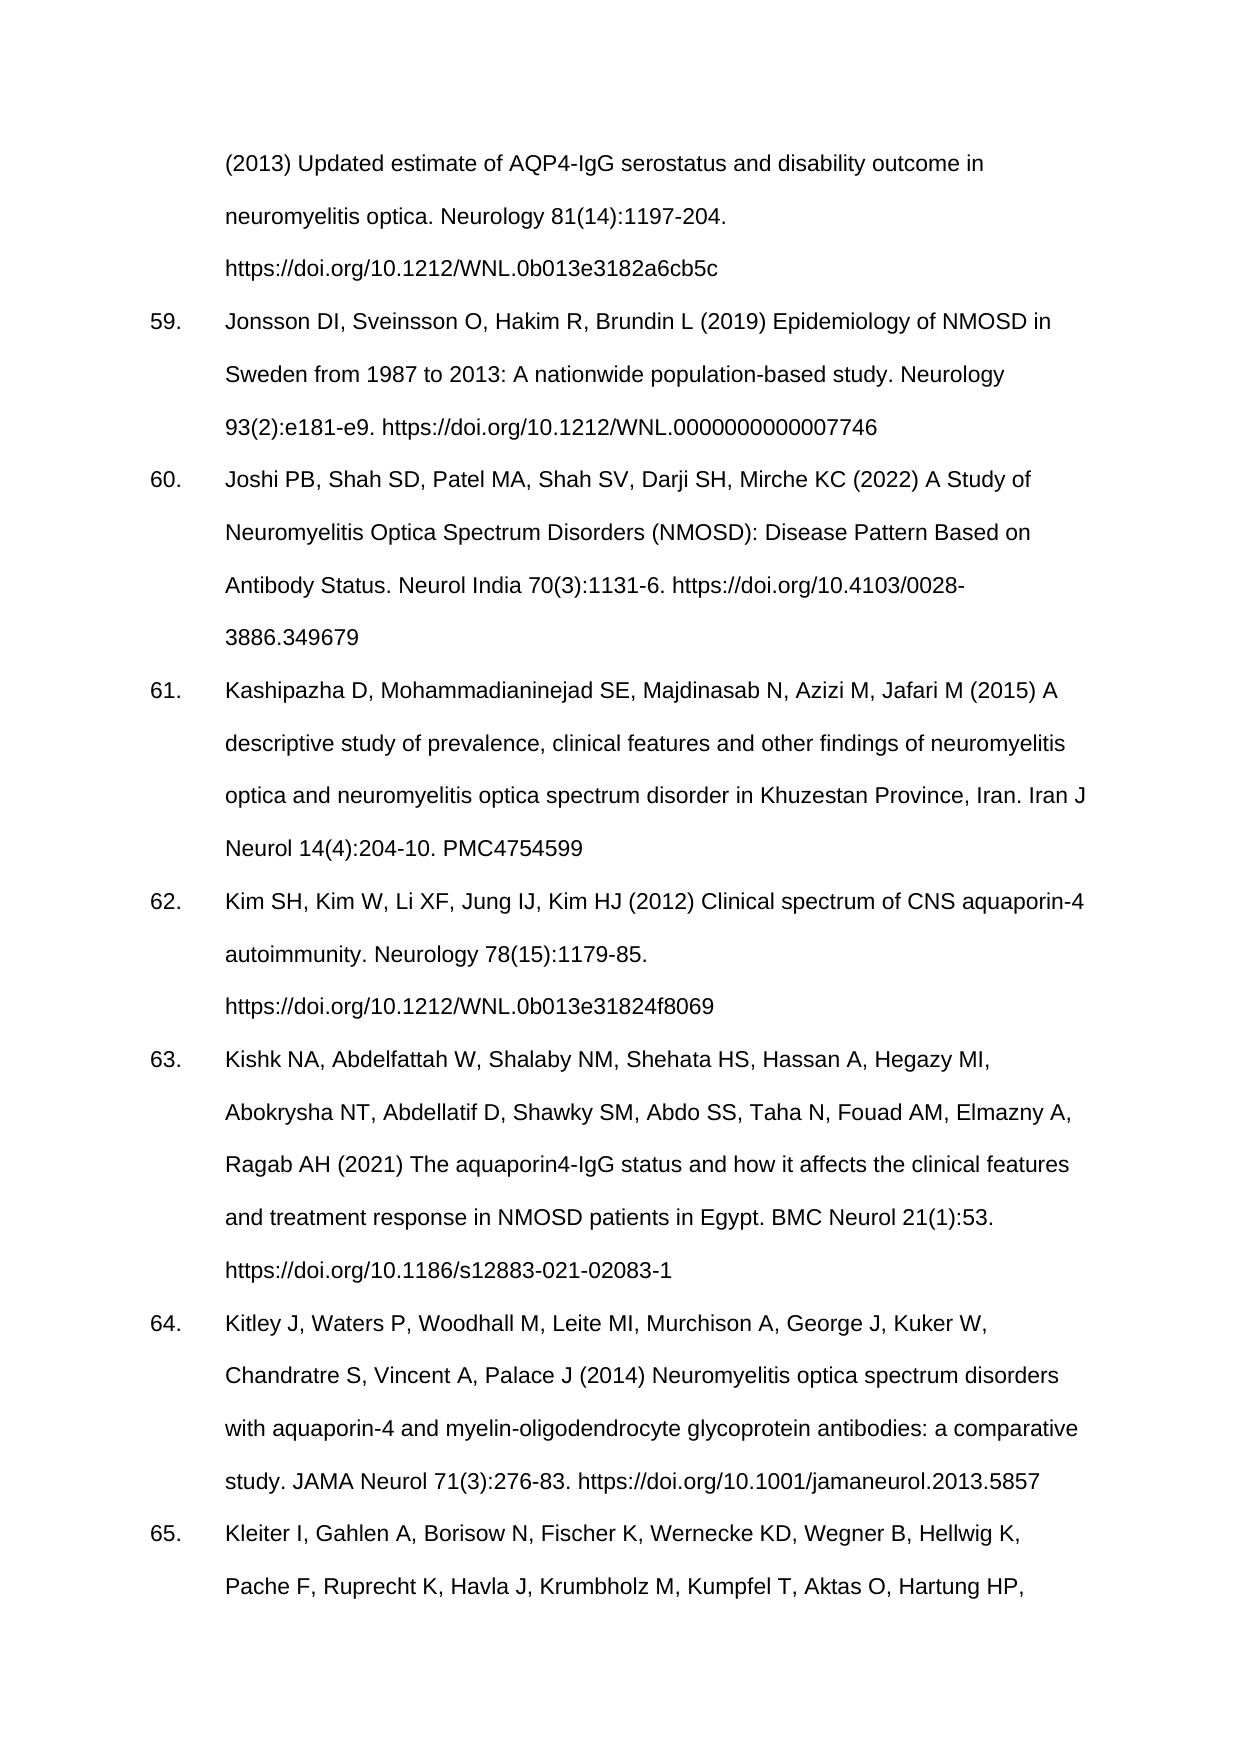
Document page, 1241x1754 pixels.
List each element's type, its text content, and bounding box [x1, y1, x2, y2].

text 60. Joshi PB, Shah SD, Patel MA, Shah SV, Darji SH, Mirche KC (2022) A Study of Neuromyelitis Optica Spectrum Disorders (NMOSD): Disease Pattern Based on Antibody Status. Neurol India 70(3):1131-6. https://doi.org/10.4103/0028-3886.349679 [150, 466, 1090, 651]
text 63. Kishk NA, Abdelfattah W, Shalaby NM, Shehata HS, Hassan A, Hegazy MI, Abokrysha NT, Abdellatif D, Shawky SM, Abdo SS, Taha N, Fouad AM, Elmazny A, Ragab AH (2021) The aquaporin4-IgG status and how it affects the clinical features and treatment response in NMOSD patients in Egypt. BMC Neurol 21(1):53. https://doi.org/10.1186/s12883-021-02083-1 [150, 1046, 1090, 1283]
text 59. Jonsson DI, Sveinsson O, Hakim R, Brundin L (2019) Epidemiology of NMOSD in Sweden from 1987 to 2013: A nationwide population-based study. Neurology 93(2):e181-e9. https://doi.org/10.1212/WNL.0000000000007746 [150, 308, 1090, 440]
text 62. Kim SH, Kim W, Li XF, Jung IJ, Kim HJ (2012) Clinical spectrum of CNS aquaporin-4 autoimmunity. Neurology 78(15):1179-85. https://doi.org/10.1212/WNL.0b013e31824f8069 [150, 888, 1090, 1020]
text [150, 1520, 1090, 1599]
text 61. Kashipazha D, Mohammadianinejad SE, Majdinasab N, Azizi M, Jafari M (2015) A descriptive study of prevalence, clinical features and other findings of neuromyelitis optica and neuromyelitis optica spectrum disorder in Khuzestan Province, Iran. Iran J Neurol 14(4):204-10. PMC4754599 [150, 677, 1090, 862]
text 64. Kitley J, Waters P, Woodhall M, Leite MI, Murchison A, George J, Kuker W, Chandratre S, Vincent A, Palace J (2014) Neuromyelitis optica spectrum disorders with aquaporin-4 and myelin-oligodendrocyte glycoprotein antibodies: a comparative study. JAMA Neurol 71(3):276-83. https://doi.org/10.1001/jamaneurol.2013.5857 [150, 1309, 1090, 1494]
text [150, 150, 1090, 282]
